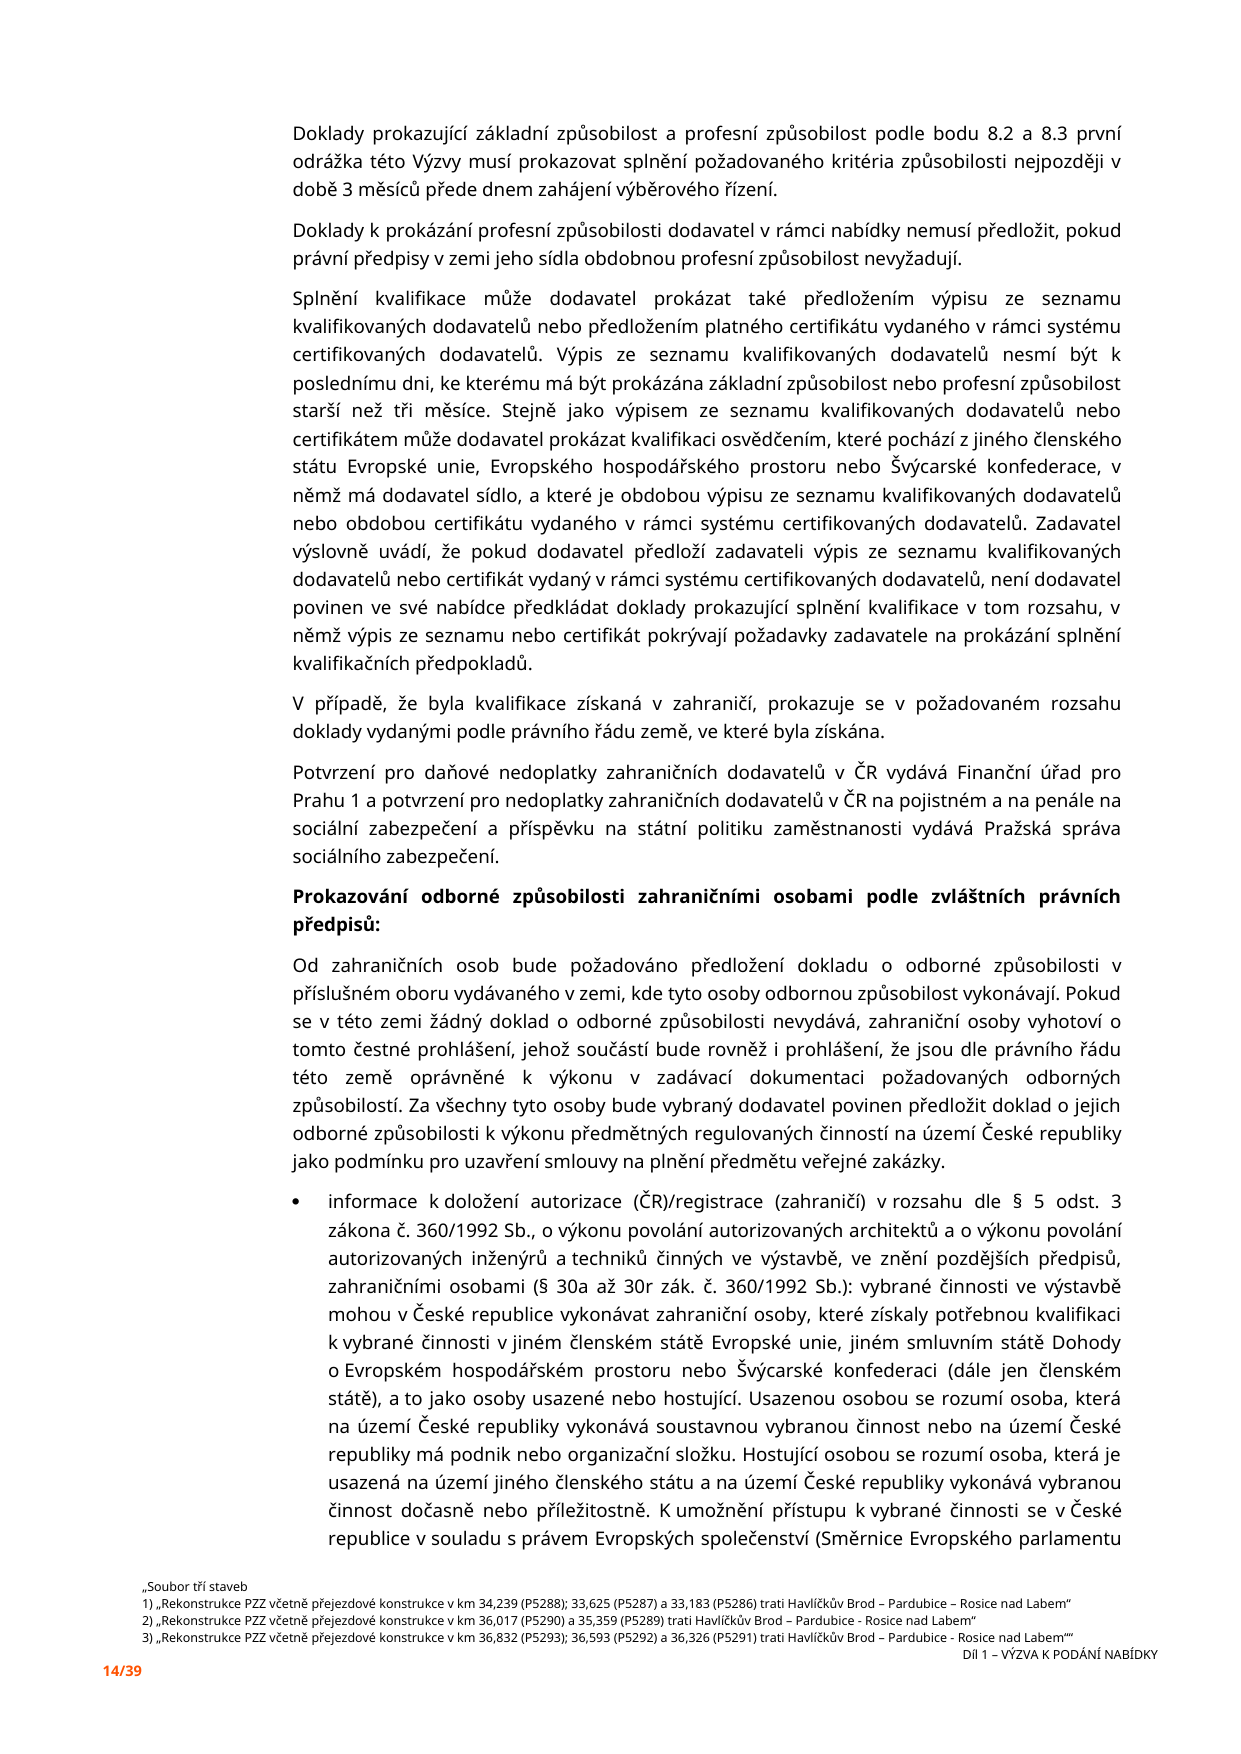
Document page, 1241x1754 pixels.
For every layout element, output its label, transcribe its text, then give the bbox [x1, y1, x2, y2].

text V případě, že byla kvalifikace získaná v zahraničí, prokazuje se v požadovaném rozsahu doklady vydanými podle právního řádu země, ve které byla získána. [292, 691, 1122, 744]
text Potvrzení pro daňové nedoplatky zahraničních dodavatelů v ČR vydává Finanční úřad pro Prahu 1 a potvrzení pro nedoplatky zahraničních dodavatelů v ČR na pojistném a na penále na sociální zabezpečení a příspěvku na státní politiku zaměstnanosti vydává Pražská správa sociálního zabezpečení. [292, 759, 1122, 869]
text Doklady prokazující základní způsobilost a profesní způsobilost podle bodu 8.2 a 8.3 první odrážka této Výzvy musí prokazovat splnění požadovaného kritéria způsobilosti nejpozději v době 3 měsíců přede dnem zahájení výběrového řízení. [292, 121, 1122, 202]
text Splnění kvalifikace může dodavatel prokázat také předložením výpisu ze seznamu kvalifikovaných dodavatelů nebo předložením platného certifikátu vydaného v rámci systému certifikovaných dodavatelů. Výpis ze seznamu kvalifikovaných dodavatelů nesmí být k poslednímu dni, ke kterému má být prokázána základní způsobilost nebo profesní způsobilost starší než tři měsíce. Stejně jako výpisem ze seznamu kvalifikovaných dodavatelů nebo certifikátem může dodavatel prokázat kvalifikaci osvědčením, které pochází z jiného členského státu Evropské unie, Evropského hospodářského prostoru nebo Švýcarské konfederace, v němž má dodavatel sídlo, a které je obdobou výpisu ze seznamu kvalifikovaných dodavatelů nebo obdobou certifikátu vydaného v rámci systému certifikovaných dodavatelů. Zadavatel výslovně uvádí, že pokud dodavatel předloží zadavateli výpis ze seznamu kvalifikovaných dodavatelů nebo certifikát vydaný v rámci systému certifikovaných dodavatelů, není dodavatel povinen ve své nabídce předkládat doklady prokazující splnění kvalifikace v tom rozsahu, v němž výpis ze seznamu nebo certifikát pokrývají požadavky zadavatele na prokázání splnění kvalifikačních předpokladů. [292, 286, 1122, 676]
text Od zahraničních osob bude požadováno předložení dokladu o odborné způsobilosti v příslušném oboru vydávaného v zemi, kde tyto osoby odbornou způsobilost vykonávají. Pokud se v této zemi žádný doklad o odborné způsobilosti nevydává, zahraniční osoby vyhotoví o tomto čestné prohlášení, jehož součástí bude rovněž i prohlášení, že jsou dle právního řádu této země oprávněné k výkonu v zadávací dokumentaci požadovaných odborných způsobilostí. Za všechny tyto osoby bude vybraný dodavatel povinen předložit doklad o jejich odborné způsobilosti k výkonu předmětných regulovaných činností na území České republiky jako podmínku pro uzavření smlouvy na plnění předmětu veřejné zakázky. [292, 952, 1122, 1174]
text Prokazování odborné způsobilosti zahraničními osobami podle zvláštních právních předpisů: [292, 884, 1122, 937]
text Doklady k prokázání profesní způsobilosti dodavatel v rámci nabídky nemusí předložit, pokud právní předpisy v zemi jeho sídla obdobnou profesní způsobilost nevyžadují. [292, 217, 1122, 271]
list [292, 1189, 1122, 1551]
